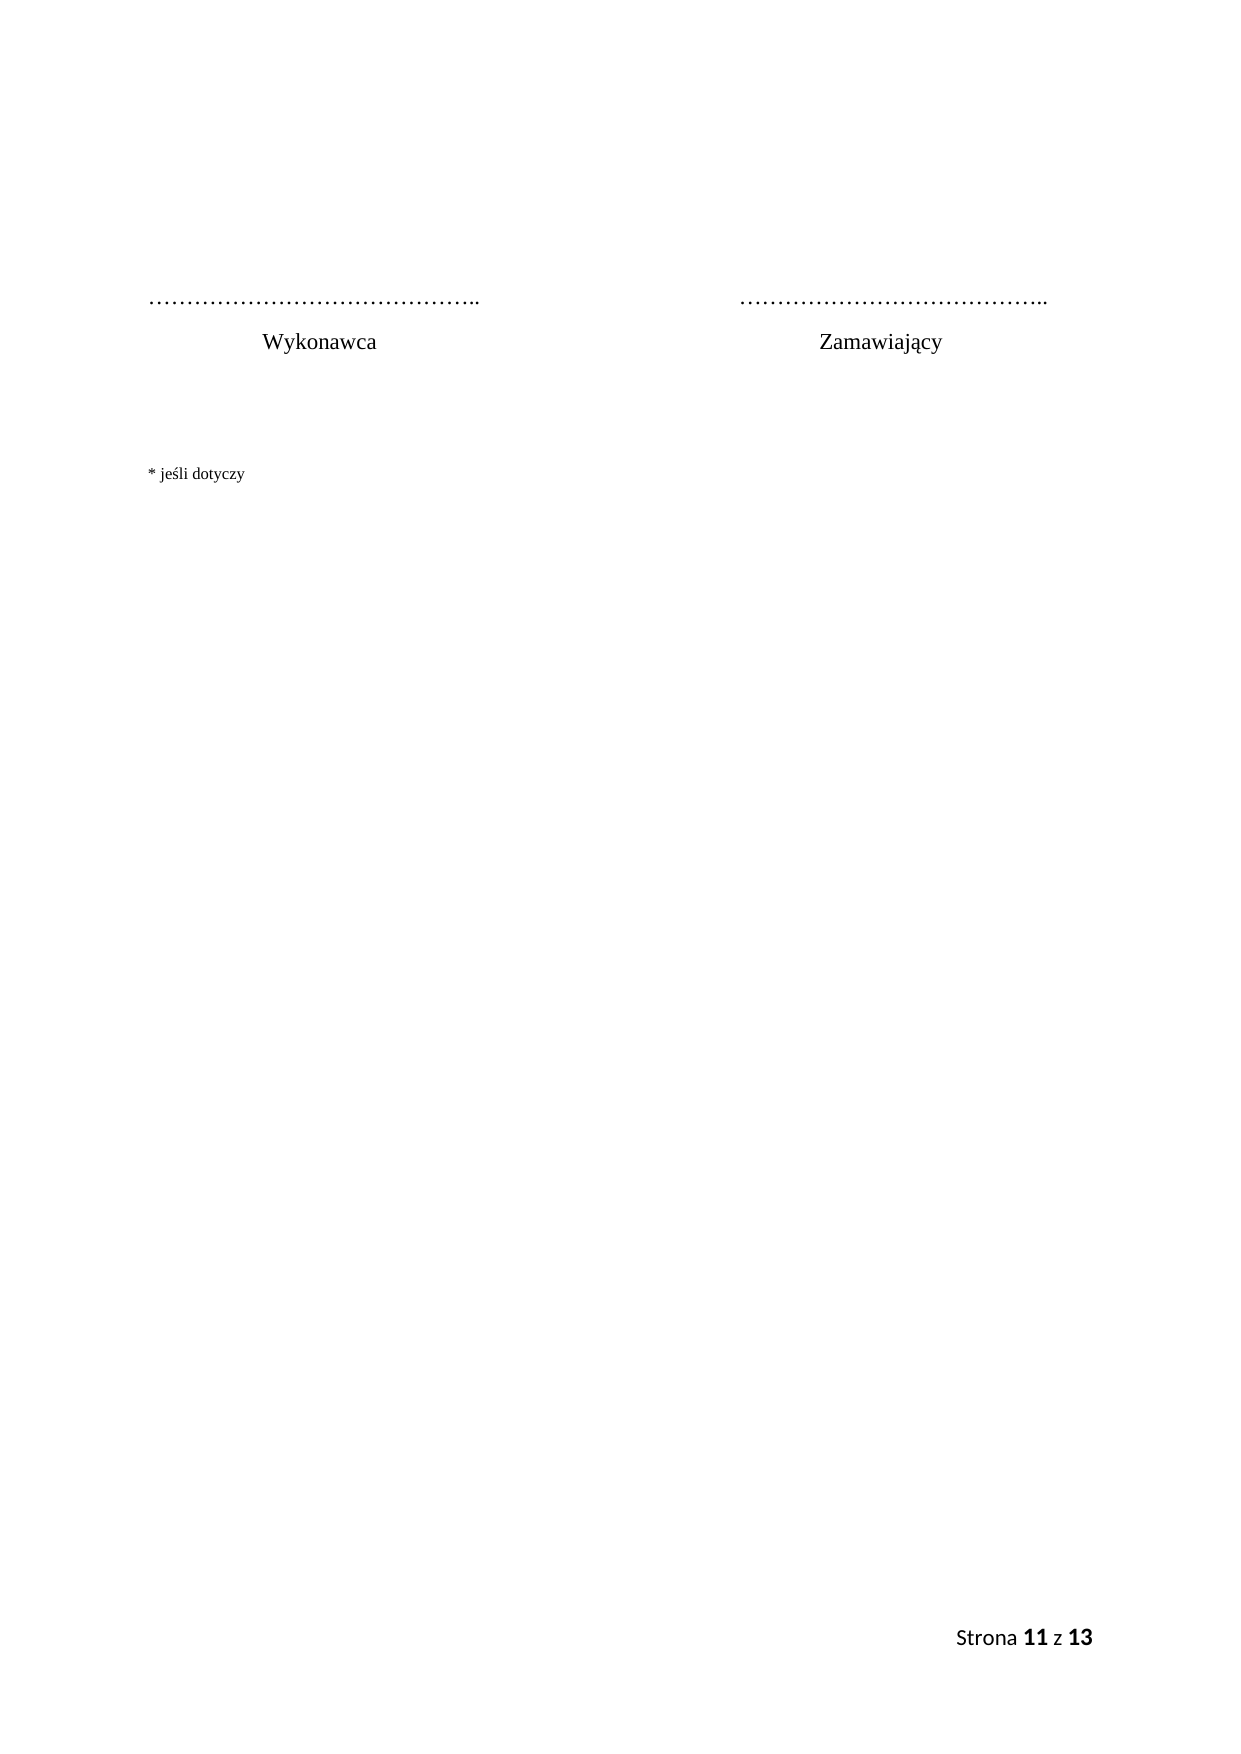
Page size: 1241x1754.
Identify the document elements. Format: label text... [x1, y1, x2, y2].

text * jeśli dotyczy [148, 463, 1092, 483]
text …………………………………….. ………………………………….. [148, 283, 1092, 309]
text Wykonawca Zamawiający [148, 328, 1092, 354]
